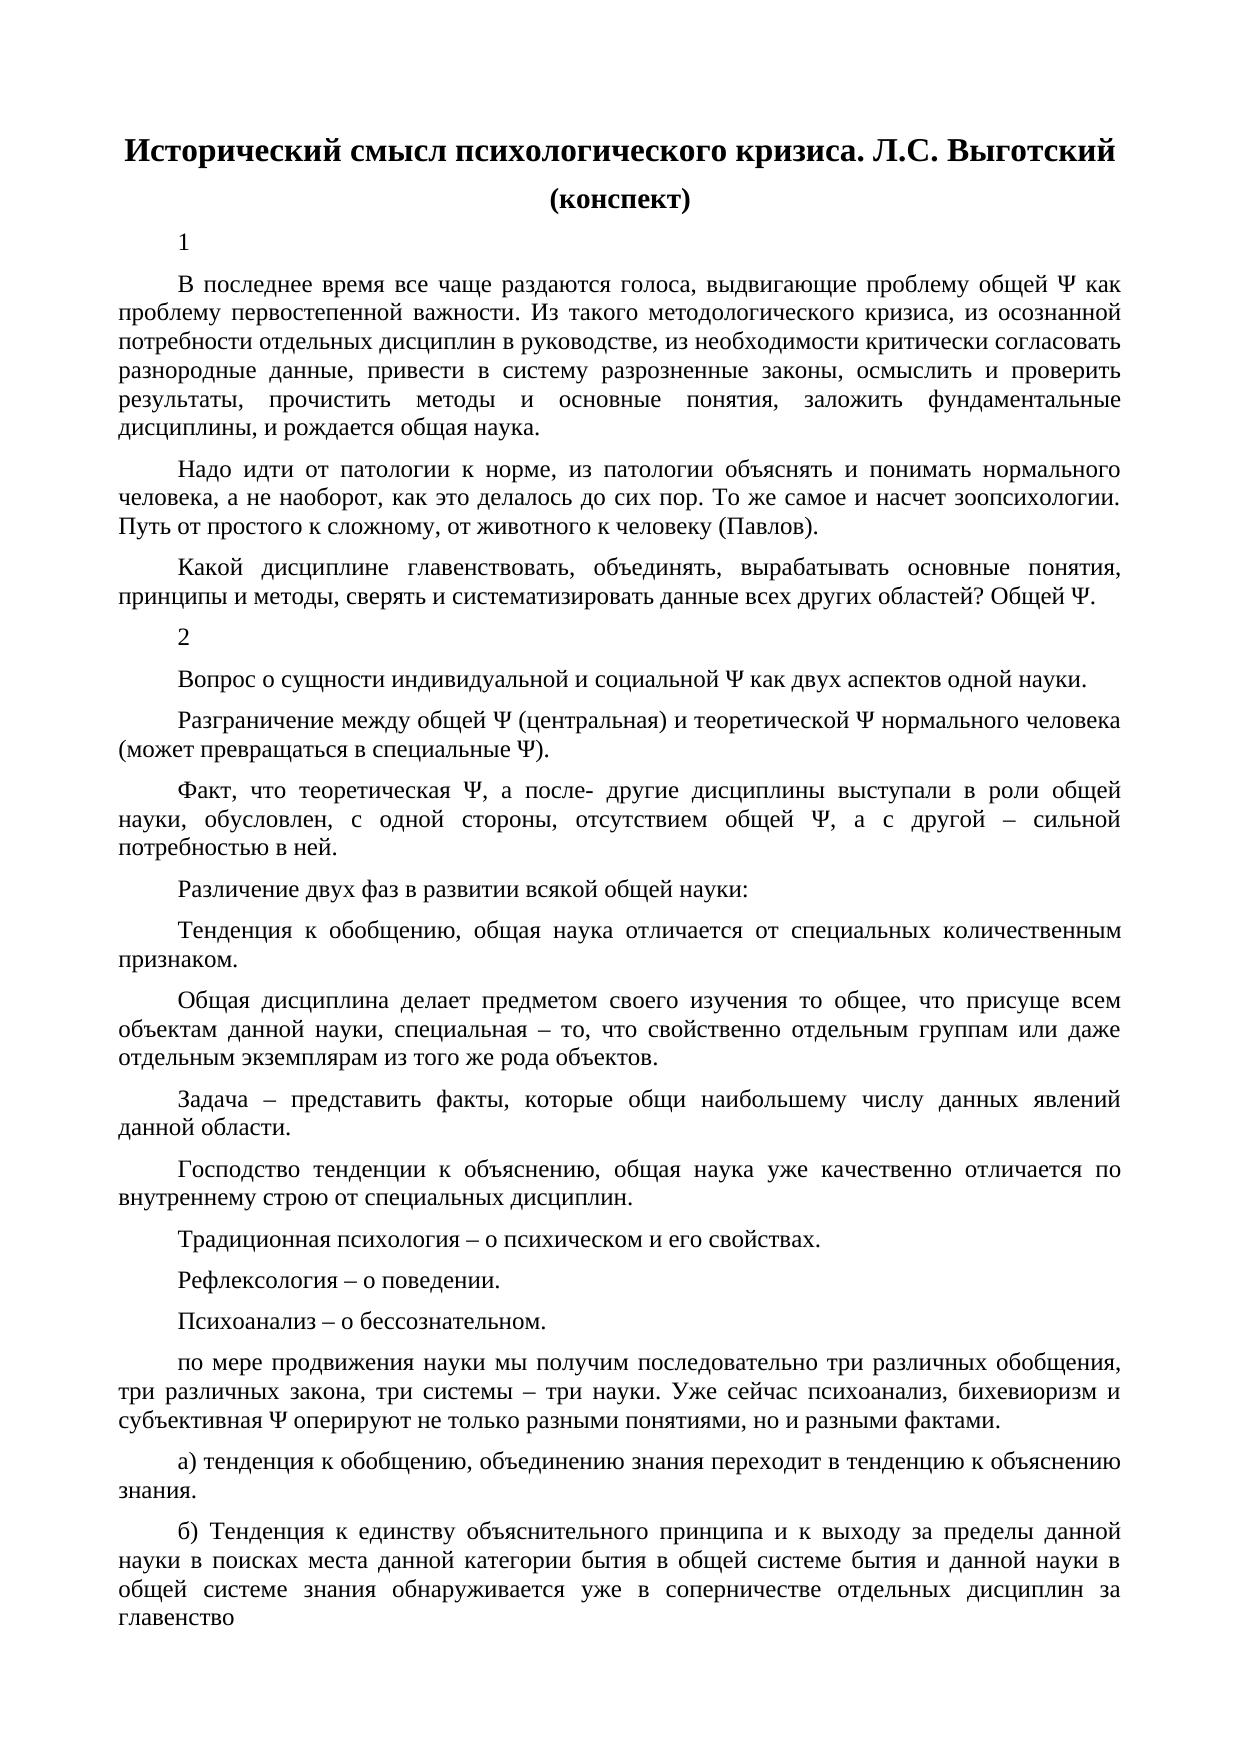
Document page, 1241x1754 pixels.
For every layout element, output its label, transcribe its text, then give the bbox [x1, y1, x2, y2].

text Факт, что теоретическая Ψ, а после- другие дисциплины выступали в роли общей науки, обусловлен, с одной стороны, отсутствием общей Ψ, а с другой – сильной потребностью в ней. [118, 775, 1122, 861]
text Различение двух фаз в развитии всякой общей науки: [118, 874, 1122, 902]
text Надо идти от патологии к норме, из патологии объяснять и понимать нормального человека, а не наоборот, как это делалось до сих пор. То же самое и насчет зоопсихологии. Путь от простого к сложному, от животного к человеку (Павлов). [118, 454, 1122, 540]
text Традиционная психология – о психическом и его свойствах. [118, 1224, 1122, 1252]
text Задача – представить факты, которые общи наибольшему числу данных явлений данной области. [118, 1084, 1122, 1141]
text Разграничение между общей Ψ (центральная) и теоретической Ψ нормального человека (может превращаться в специальные Ψ). [118, 705, 1122, 762]
text Тенденция к обобщению, общая наука отличается от специальных количественным признаком. [118, 915, 1122, 972]
text Психоанализ – о бессознательном. [118, 1306, 1122, 1335]
text Какой дисциплине главенствовать, объединять, вырабатывать основные понятия, принципы и методы, сверять и систематизировать данные всех других областей? Общей Ψ. [118, 552, 1122, 610]
text б) Тенденция к единству объяснительного принципа и к выходу за пределы данной науки в поисках места данной категории бытия в общей системе бытия и данной науки в общей системе знания обнаруживается уже в соперничестве отдельных дисциплин за главенство [118, 1516, 1122, 1631]
text 1 [118, 227, 1122, 256]
text по мере продвижения науки мы получим последовательно три различных обобщения, три различных закона, три системы – три науки. Уже сейчас психоанализ, бихевиоризм и субъективная Ψ оперируют не только разными понятиями, но и разными фактами. [118, 1347, 1122, 1434]
text Господство тенденции к объяснению, общая наука уже качественно отличается по внутреннему строю от специальных дисциплин. [118, 1154, 1122, 1211]
text В последнее время все чаще раздаются голоса, выдвигающие проблему общей Ψ как проблему первостепенной важности. Из такого методологического кризиса, из осознанной потребности отдельных дисциплин в руководстве, из необходимости критически согласовать разнородные данные, привести в систему разрозненные законы, осмыслить и проверить результаты, прочистить методы и основные понятия, заложить фундаментальные дисциплины, и рождается общая наука. [118, 269, 1122, 441]
text а) тенденция к обобщению, объединению знания переходит в тенденцию к объяснению знания. [118, 1446, 1122, 1504]
text Рефлексология – о поведении. [118, 1265, 1122, 1294]
text Вопрос о сущности индивидуальной и социальной Ψ как двух аспектов одной науки. [118, 664, 1122, 692]
text (конспект) [118, 181, 1122, 215]
text Общая дисциплина делает предметом своего изучения то общее, что присуще всем объектам данной науки, специальная – то, что свойственно отдельным группам или даже отдельным экземплярам из того же рода объектов. [118, 985, 1122, 1071]
text 2 [118, 622, 1122, 651]
text Исторический смысл психологического кризиса. Л.С. Выготский [118, 131, 1122, 169]
